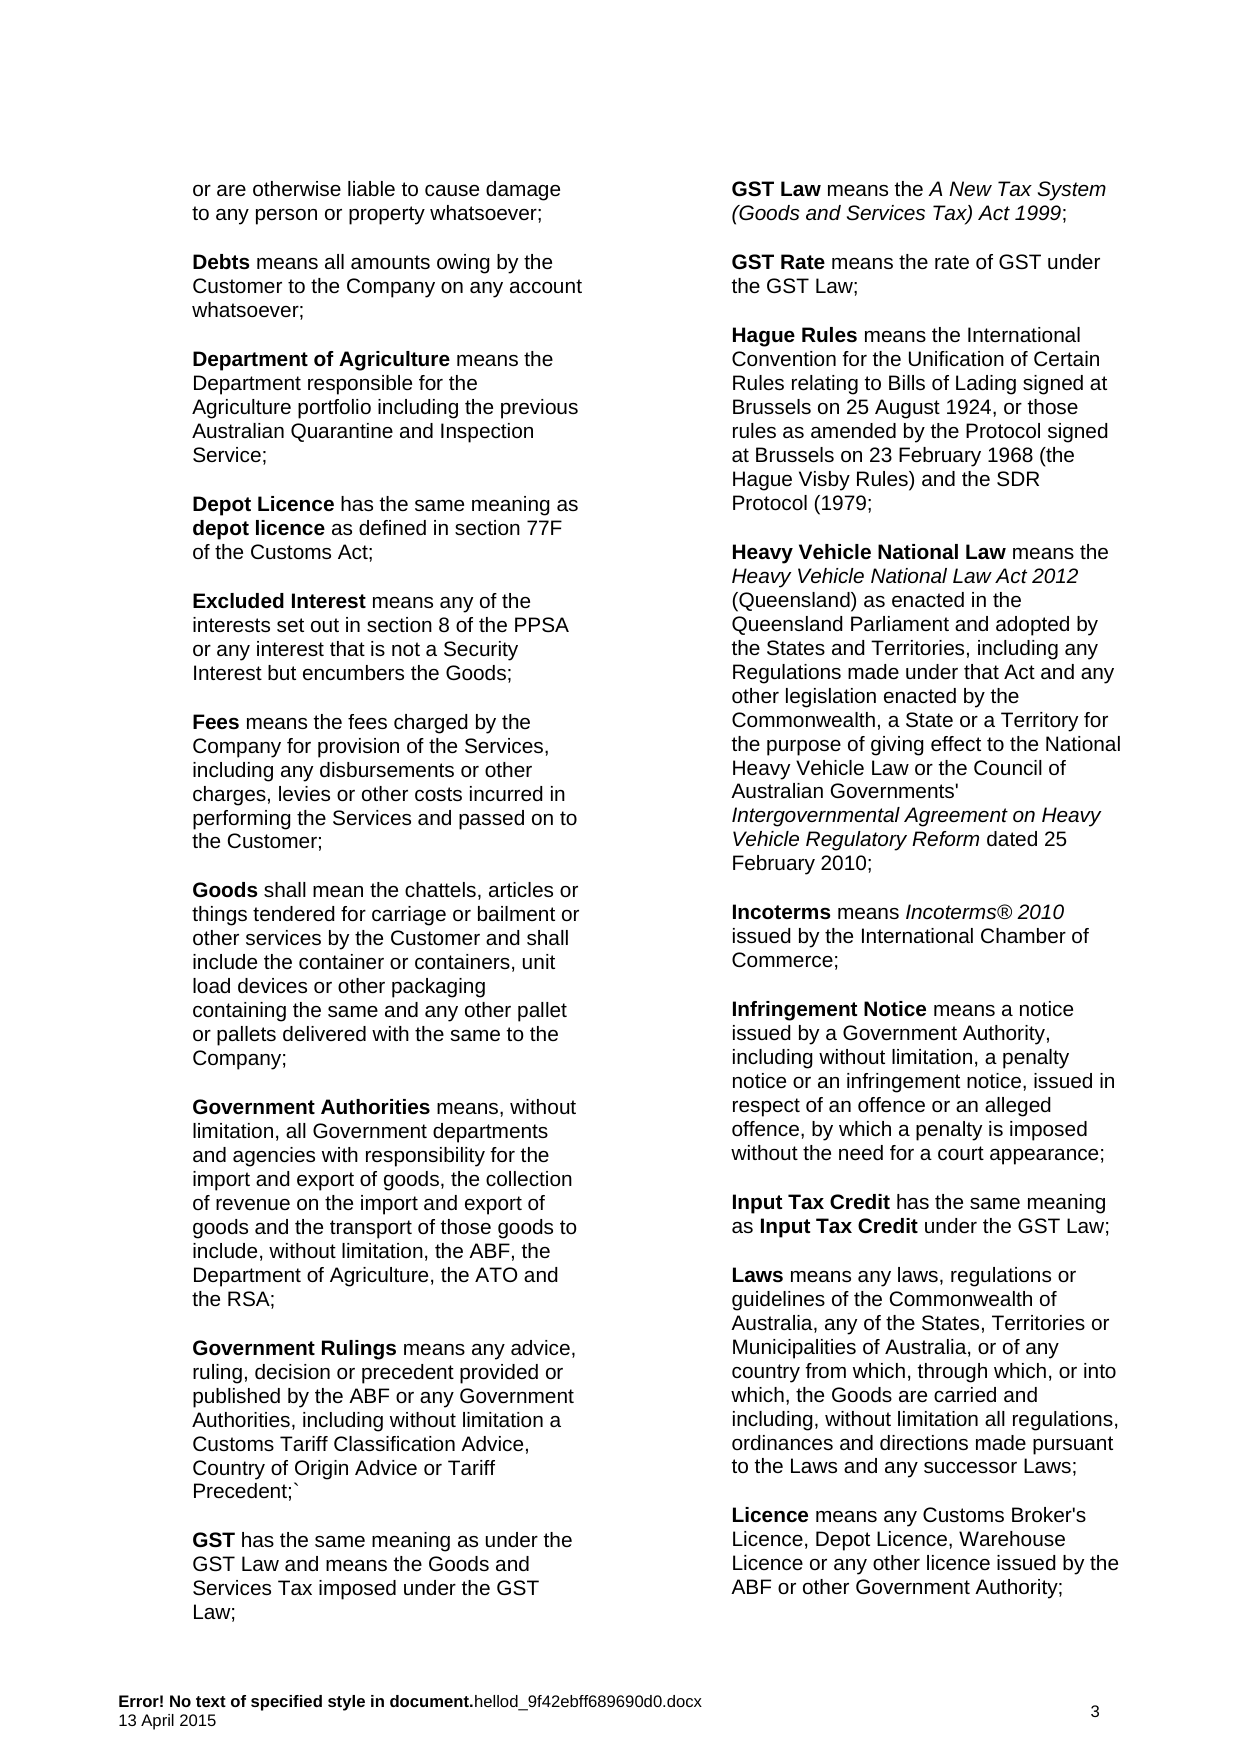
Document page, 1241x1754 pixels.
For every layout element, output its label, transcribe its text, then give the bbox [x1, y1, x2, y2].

text GST Law means the A New Tax System (Goods and Services Tax) Act 1999; [731, 177, 1122, 225]
text Debts means all amounts owing by the Customer to the Company on any account whatsoever; [192, 250, 583, 322]
text Fees means the fees charged by the Company for provision of the Services, including any disbursements or other charges, levies or other costs incurred in performing the Services and passed on to the Customer; [192, 709, 583, 853]
text GST has the same meaning as under the GST Law and means the Goods and Services Tax imposed under the GST Law; [192, 1528, 583, 1624]
text Incoterms means Incoterms® 2010 issued by the International Chamber of Commerce; [731, 900, 1122, 972]
text Department of Agriculture means the Department responsible for the Agriculture portfolio including the previous Australian Quarantine and Inspection Service; [192, 347, 583, 467]
text Government Authorities means, without limitation, all Government departments and agencies with responsibility for the import and export of goods, the collection of revenue on the import and export of goods and the transport of those goods to include, without limitation, the ABF, the Department of Agriculture, the ATO and the RSA; [192, 1095, 583, 1311]
text Infringement Notice means a notice issued by a Government Authority, including without limitation, a penalty notice or an infringement notice, issued in respect of an offence or an alleged offence, by which a penalty is imposed without the need for a court appearance; [731, 997, 1122, 1165]
text Laws means any laws, regulations or guidelines of the Commonwealth of Australia, any of the States, Territories or Municipalities of Australia, or of any country from which, through which, or into which, the Goods are carried and including, without limitation all regulations, ordinances and directions made pursuant to the Laws and any successor Laws; [731, 1263, 1122, 1478]
text Government Rulings means any advice, ruling, decision or precedent provided or published by the ABF or any Government Authorities, including without limitation a Customs Tariff Classification Advice, Country of Origin Advice or Tariff Precedent;` [192, 1336, 583, 1503]
text Excluded Interest means any of the interests set out in section 8 of the PPSA or any interest that is not a Security Interest but encumbers the Goods; [192, 589, 583, 684]
text Hague Rules means the International Convention for the Unification of Certain Rules relating to Bills of Lading signed at Brussels on 25 August 1924, or those rules as amended by the Protocol signed at Brussels on 23 February 1968 (the Hague Visby Rules) and the SDR Protocol (1979; [731, 323, 1122, 515]
text Input Tax Credit has the same meaning as Input Tax Credit under the GST Law; [731, 1190, 1122, 1238]
text Licence means any Customs Broker's Licence, Depot Licence, Warehouse Licence or any other licence issued by the ABF or other Government Authority; [731, 1503, 1122, 1599]
text Heavy Vehicle National Law means the Heavy Vehicle National Law Act 2012 (Queensland) as enacted in the Queensland Parliament and adopted by the States and Territories, including any Regulations made under that Act and any other legislation enacted by the Commonwealth, a State or a Territory for the purpose of giving effect to the National Heavy Vehicle Law or the Council of Australian Governments' Intergovernmental Agreement on Heavy Vehicle Regulatory Reform dated 25 February 2010; [731, 540, 1122, 875]
text Goods shall mean the chattels, articles or things tendered for carriage or bailment or other services by the Customer and shall include the container or containers, unit load devices or other packaging containing the same and any other pallet or pallets delivered with the same to the Company; [192, 878, 583, 1070]
text GST Rate means the rate of GST under the GST Law; [731, 250, 1122, 298]
text Depot Licence has the same meaning as depot licence as defined in section 77F of the Customs Act; [192, 492, 583, 564]
